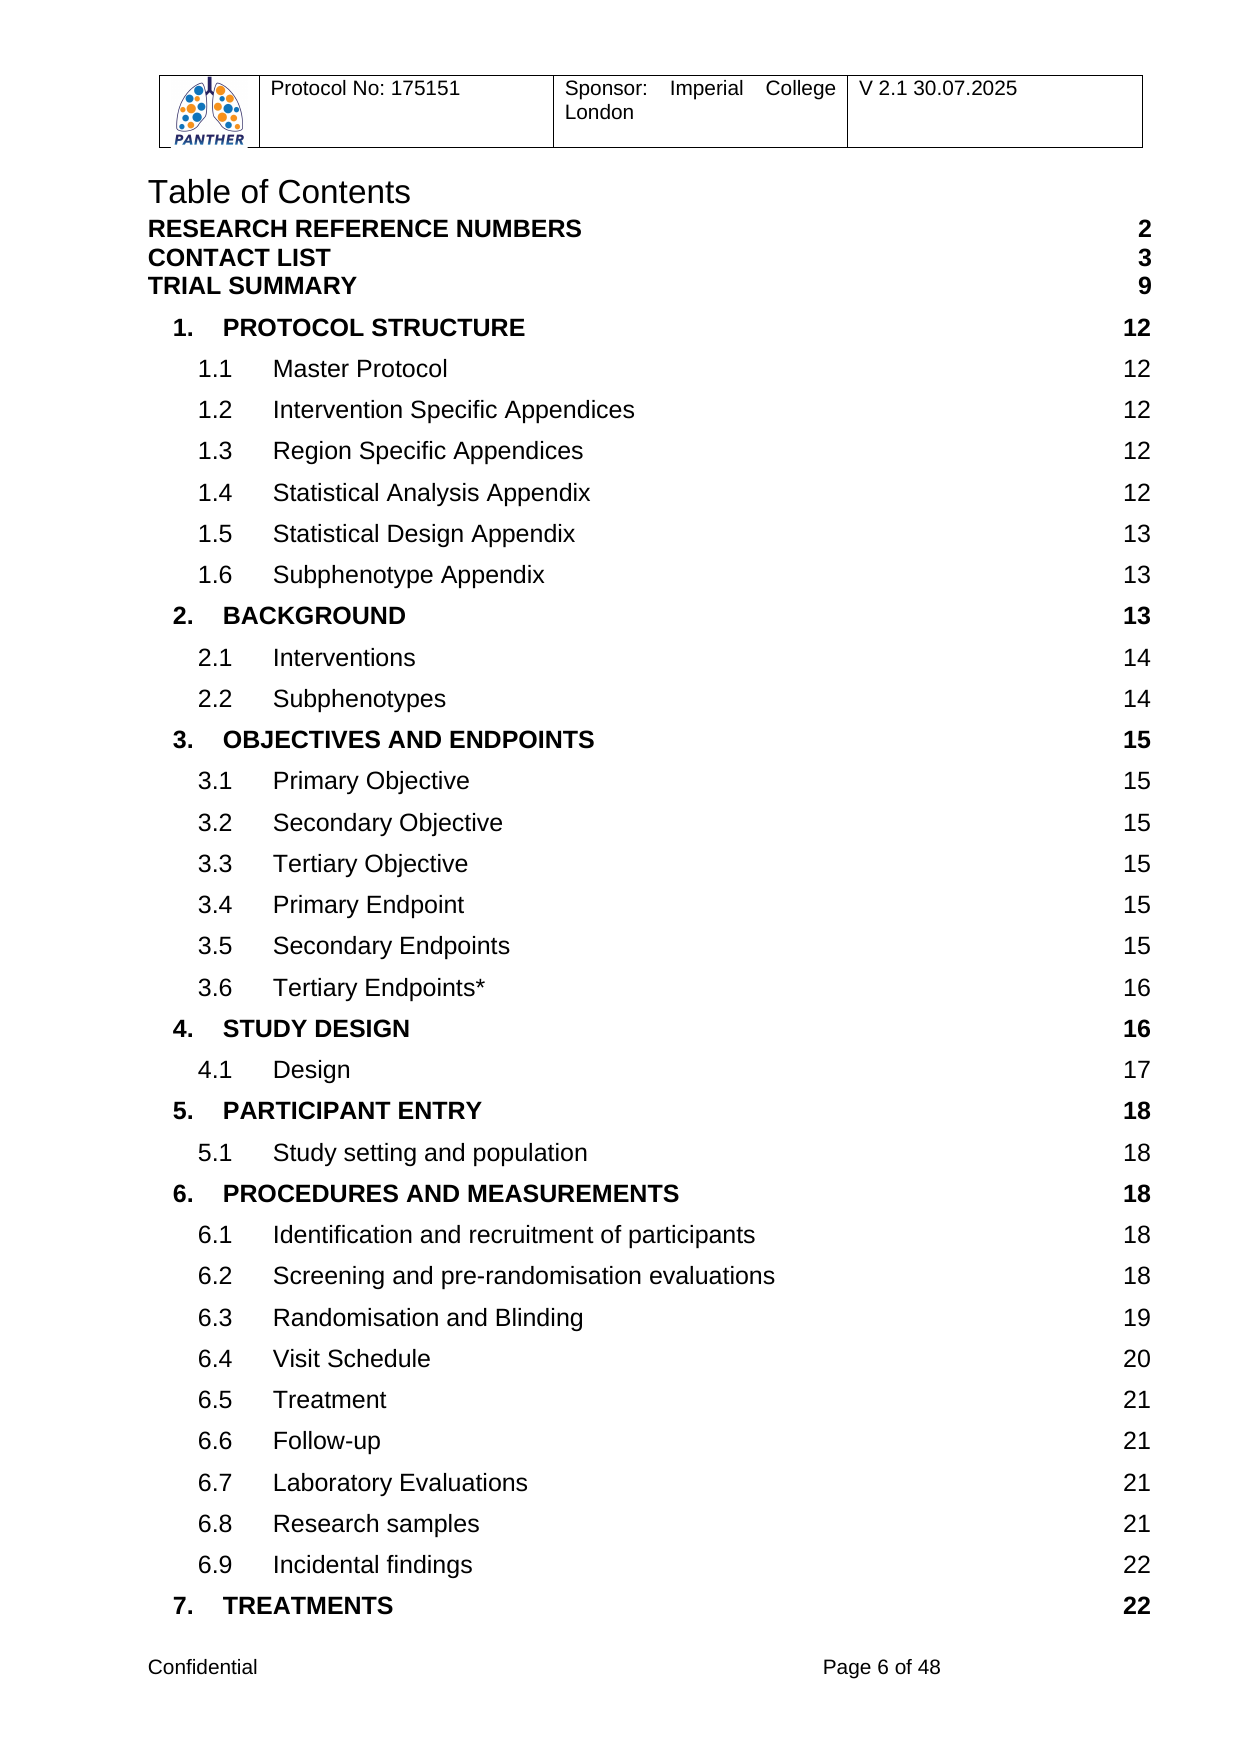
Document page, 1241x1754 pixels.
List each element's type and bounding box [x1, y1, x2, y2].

picture [170, 76, 248, 148]
